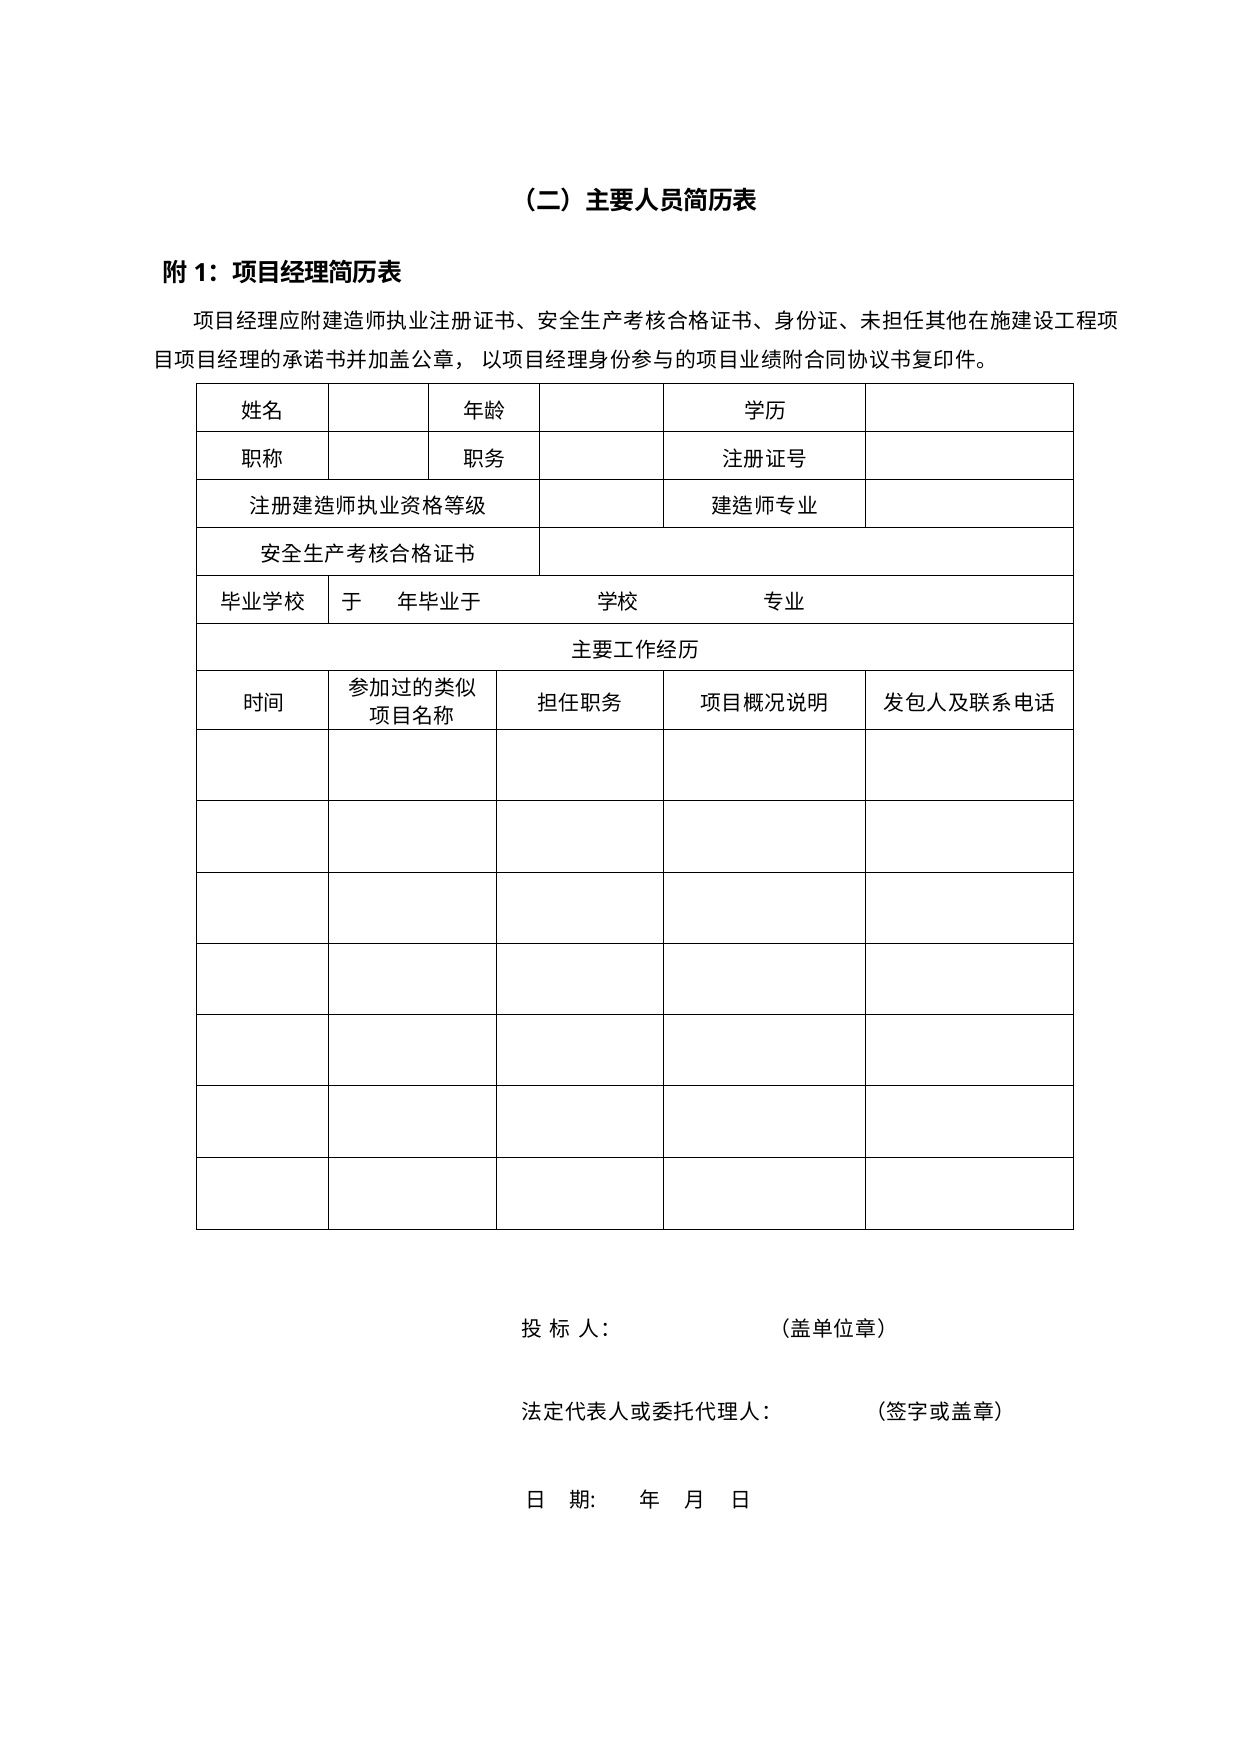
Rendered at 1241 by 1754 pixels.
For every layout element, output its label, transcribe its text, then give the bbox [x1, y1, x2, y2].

table_cell [197, 730, 328, 800]
table_cell [866, 432, 1073, 479]
table_cell 项目概况说明 [664, 671, 865, 729]
table_cell [497, 730, 663, 800]
table_cell 主要工作经历 [197, 624, 1073, 670]
table_cell 建造师专业 [664, 480, 865, 527]
table_cell [664, 1158, 865, 1228]
table_cell 于 年毕业于 学校 专业 [329, 576, 1073, 622]
table_cell [540, 432, 663, 479]
table_cell 安全生产考核合格证书 [197, 528, 539, 574]
table_cell [197, 873, 328, 943]
table_cell [497, 1015, 663, 1085]
table_cell [866, 1086, 1073, 1157]
table_cell [497, 1086, 663, 1157]
text 项目经理应附建造师执业注册证书、安全生产考核合格证书、身份证、未担任其他在施建设工程项 目项目经理的承诺书并加盖公章， 以项目经理身份参与的项目业绩附合同协议书复印件。 [153, 304, 1122, 374]
table_cell [866, 873, 1073, 943]
table_cell [664, 1015, 865, 1085]
table_cell [664, 944, 865, 1014]
table_cell 注册建造师执业资格等级 [197, 480, 539, 527]
table_cell [540, 480, 663, 527]
table_cell [329, 1158, 496, 1228]
text （二）主要人员简历表 [511, 182, 1122, 216]
table_cell [197, 1015, 328, 1085]
table_cell [866, 944, 1073, 1014]
table_cell [664, 1086, 865, 1157]
table_cell [664, 801, 865, 872]
text 日 期: 年 月 日 [526, 1484, 1122, 1513]
table_cell [329, 432, 428, 479]
table_cell [329, 1086, 496, 1157]
table_header 年龄 [429, 384, 539, 431]
text 法定代表人或委托代理人： （签字或盖章） [521, 1396, 1122, 1425]
table_cell 发包人及联系电话 [866, 671, 1073, 729]
table_cell [664, 873, 865, 943]
table_header [866, 384, 1073, 431]
table_cell [497, 944, 663, 1014]
text 附 1：项目经理简历表 [163, 254, 1122, 288]
table_cell 毕业学校 [197, 576, 328, 622]
table_header [329, 384, 428, 431]
table_cell [197, 1086, 328, 1157]
table_cell 担任职务 [497, 671, 663, 729]
table_cell 时间 [197, 671, 328, 729]
table_header 姓名 [197, 384, 328, 431]
table_cell [497, 801, 663, 872]
table_cell [197, 801, 328, 872]
table_cell [866, 801, 1073, 872]
table_cell [866, 730, 1073, 800]
table_cell [866, 1158, 1073, 1228]
table_cell [197, 944, 328, 1014]
text 投 标 人： （盖单位章） [521, 1314, 1122, 1342]
table_cell [497, 873, 663, 943]
table_cell [329, 730, 496, 800]
table_cell [329, 873, 496, 943]
table_cell [329, 944, 496, 1014]
table_cell 参加过的类似 项目名称 [329, 671, 496, 729]
table_cell [197, 1158, 328, 1228]
table_cell [866, 480, 1073, 527]
table_cell [497, 1158, 663, 1228]
table_cell [329, 1015, 496, 1085]
table_cell [866, 1015, 1073, 1085]
table_cell [329, 801, 496, 872]
table_cell [540, 528, 1073, 574]
table_cell 注册证号 [664, 432, 865, 479]
table_cell 职称 [197, 432, 328, 479]
table_header 学历 [664, 384, 865, 431]
table_cell [664, 730, 865, 800]
table_cell 职务 [429, 432, 539, 479]
table_header [540, 384, 663, 431]
